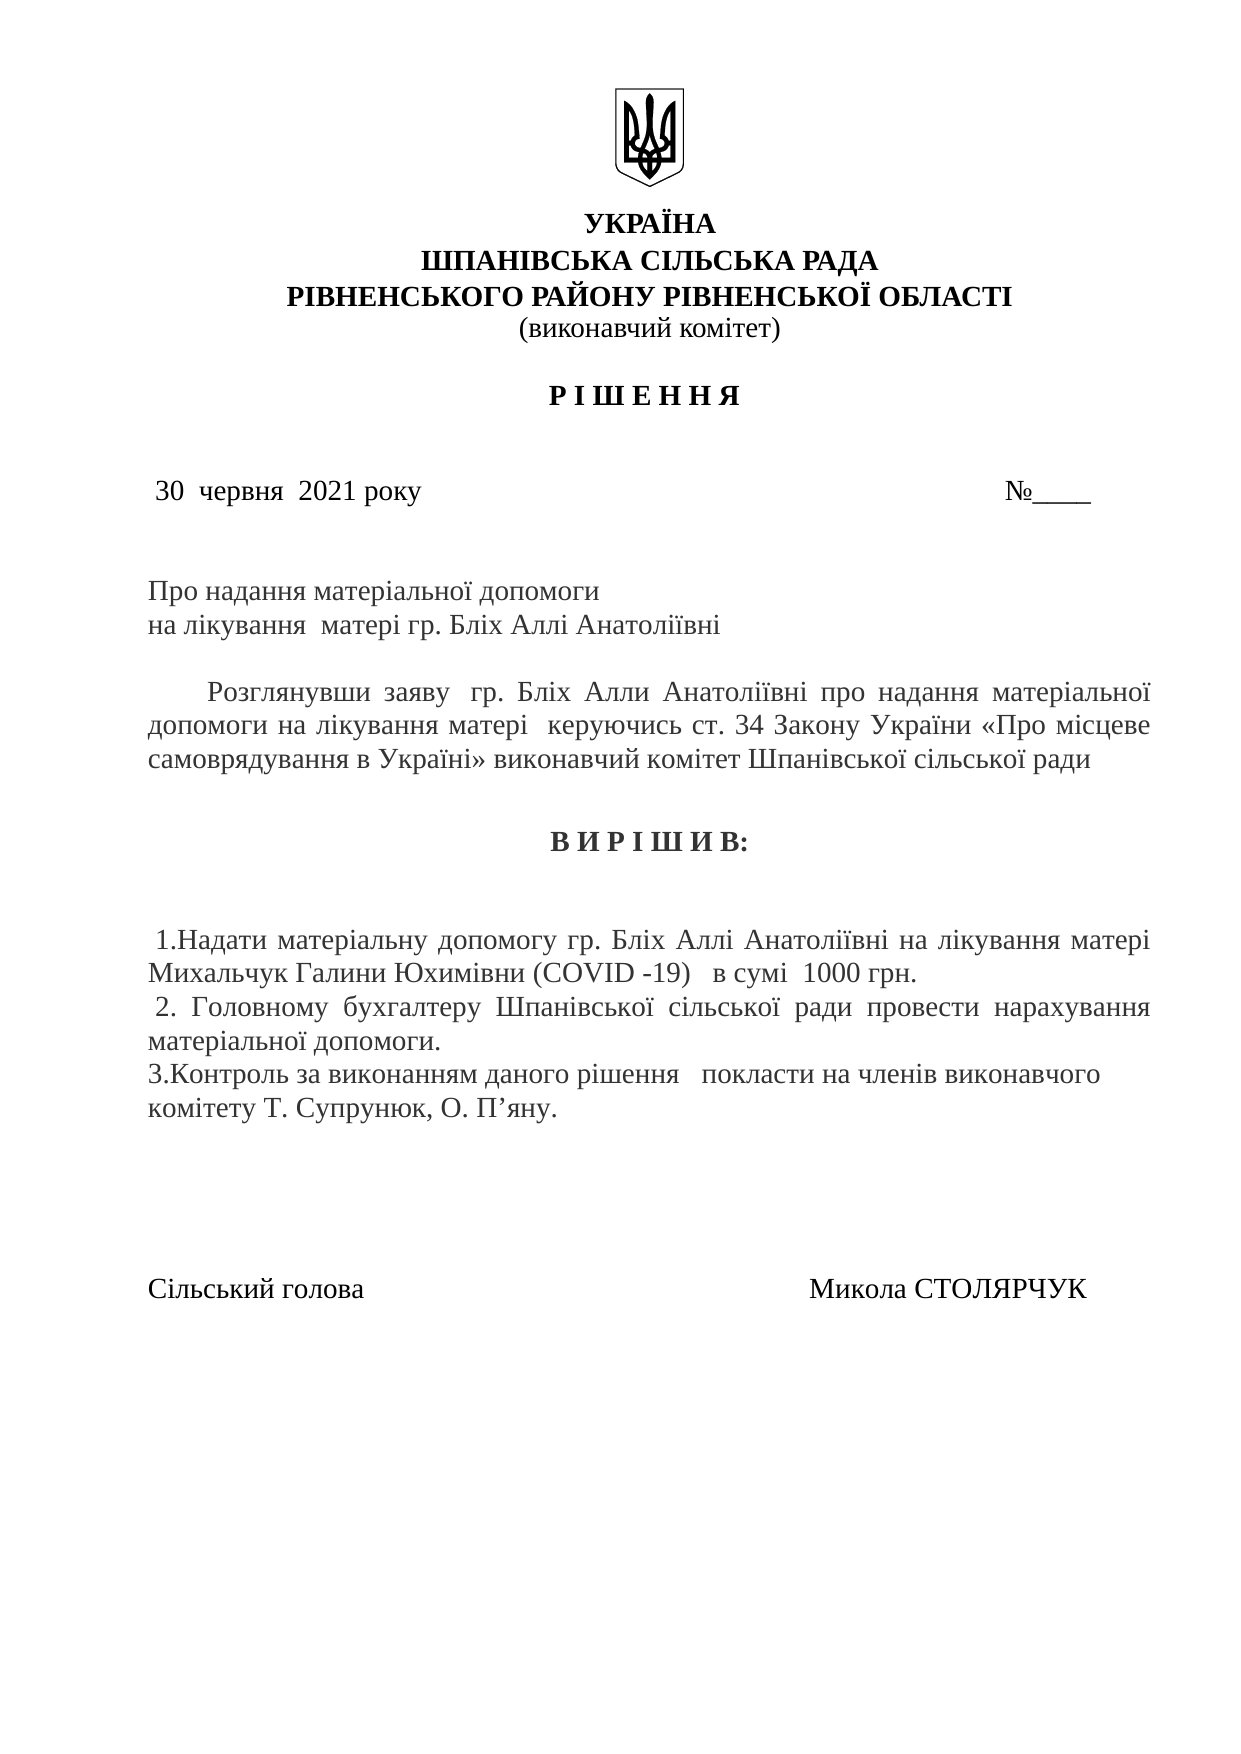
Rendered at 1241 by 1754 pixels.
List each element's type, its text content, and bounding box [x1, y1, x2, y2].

text (виконавчий комітет) [148, 311, 1152, 344]
text 30 червня 2021 року №____ [148, 473, 1152, 506]
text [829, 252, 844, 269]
text на лікування матері гр. Бліх Аллі Анатоліївні [148, 607, 1152, 640]
text 2. Головному бухгалтеру Шпанівської сільської ради провести нарахування матеріальної допомоги. [148, 989, 1152, 1056]
text 1.Надати матеріальну допомогу гр. Бліх Аллі Анатоліївні на лікування матері Михальчук Галини Юхимівни (COVID -19) в сумі 1000 грн. [148, 922, 1152, 989]
text РІВНЕНСЬКОГО РАЙОНУ РІВНЕНСЬКОЇ ОБЛАСТІ [148, 288, 1152, 311]
text ШПАНІВСЬКА сільська рада [148, 252, 838, 275]
text Розглянувши заяву гр. Бліх Алли Анатоліївні про надання матеріальної допомоги на лікування матері керуючись ст. 34 Закону України «Про місцеве самоврядування в Україні» виконавчий комітет Шпанівської сільської ради [148, 674, 1152, 774]
text Про надання матеріальної допомоги [148, 573, 1152, 607]
text ШПАНІВСЬКА сільська рада [856, 252, 1152, 275]
text Україна [148, 206, 1152, 240]
text 3.Контроль за виконанням даного рішення покласти на членів виконавчого комітету Т. Супрунюк, О. П’яну. [148, 1056, 1152, 1123]
text Сільський голова Микола СТОЛЯРЧУК [148, 1271, 1152, 1304]
text В И Р І Ш И В: [148, 824, 1152, 857]
text Р І Ш Е Н Н Я [148, 378, 1152, 411]
